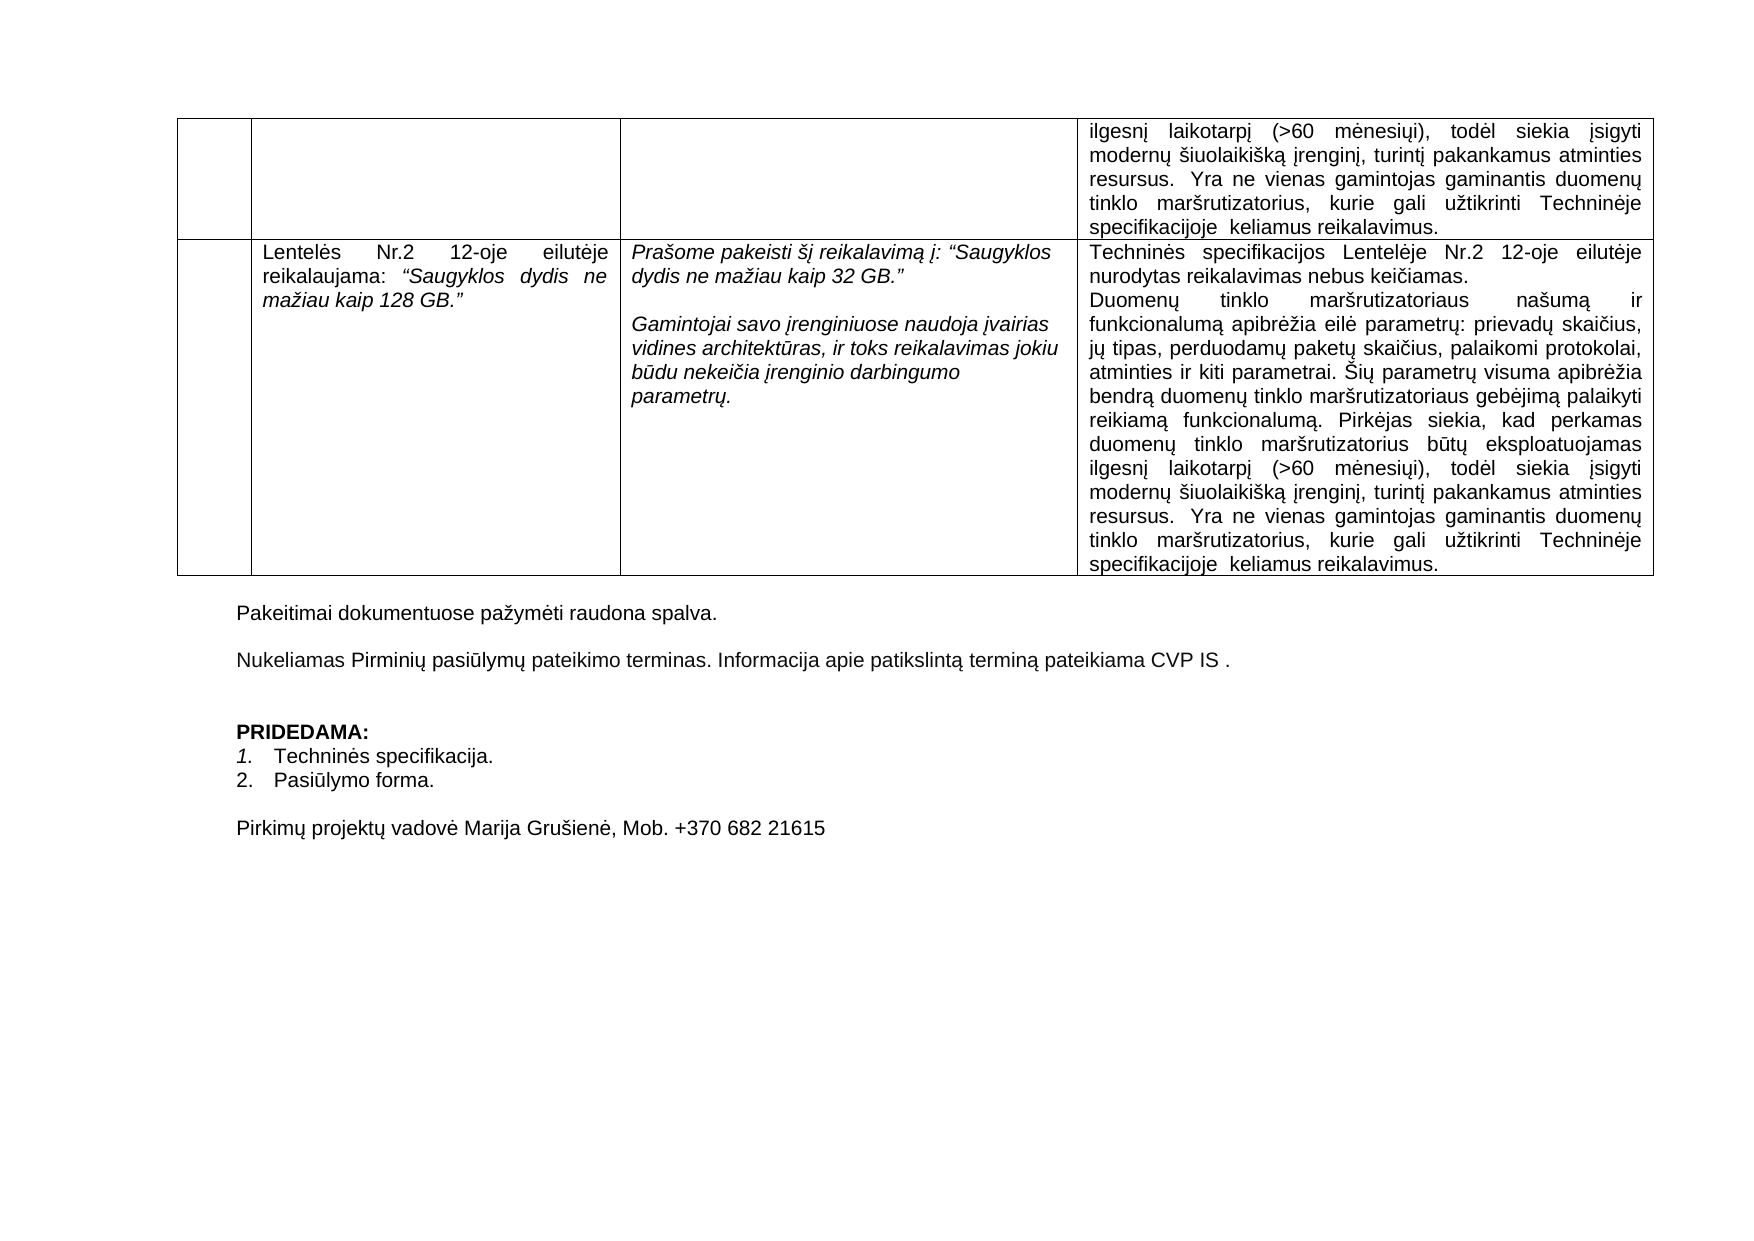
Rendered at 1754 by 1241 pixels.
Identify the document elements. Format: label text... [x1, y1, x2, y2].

table_cell [178, 240, 251, 575]
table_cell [1078, 119, 1653, 239]
table_cell Lentelės Nr.2 12-oje eilutėje reikalaujama: “Saugyklos dydis ne mažiau kaip 128 GB.” [252, 240, 620, 575]
text Nukeliamas pateikimo terminas. Informacija apie patikslintą terminą pateikiama CVP IS . [177, 648, 1609, 672]
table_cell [252, 119, 620, 239]
table_cell Prašome pakeisti šį reikalavimą į: “Saugyklos dydis ne mažiau kaip 32 GB.” Gamintojai savo įrenginiuose naudoja įvairias vidines architektūras, ir toks reikalavimas jokiu būdu nekeičia įrenginio darbingumo parametrų. [621, 240, 1077, 575]
table_cell Techninės specifikacijos Lentelėje Nr.2 12-oje eilutėje nurodytas reikalavimas nebus keičiamas. Duomenų tinklo maršrutizatoriaus našumą ir funkcionalumą apibrėžia eilė parametrų: prievadų skaičius, jų tipas, perduodamų paketų skaičius, palaikomi protokolai, atminties ir kiti parametrai. Šių parametrų visuma apibrėžia bendrą duomenų tinklo maršrutizatoriaus gebėjimą palaikyti reikiamą funkcionalumą. Pirkėjas siekia, kad perkamas duomenų tinklo maršrutizatorius būtų eksploatuojamas ilgesnį laikotarpį (>60 mėnesiųi), todėl siekia įsigyti modernų šiuolaikišką įrenginį, turintį pakankamus atminties resursus. Yra ne vienas gamintojas gaminantis duomenų tinklo maršrutizatorius, kurie gali užtikrinti Techninėje specifikacijoje keliamus reikalavimus. [1078, 240, 1653, 575]
text PRIDEDAMA: [177, 720, 1609, 744]
list Techninės specifikacija. [236, 744, 1609, 768]
table_cell [178, 119, 251, 239]
list Pasiūlymo forma. [236, 768, 1609, 792]
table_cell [621, 119, 1077, 239]
text Pakeitimai dokumentuose pažymėti raudona spalva. [177, 600, 1609, 624]
